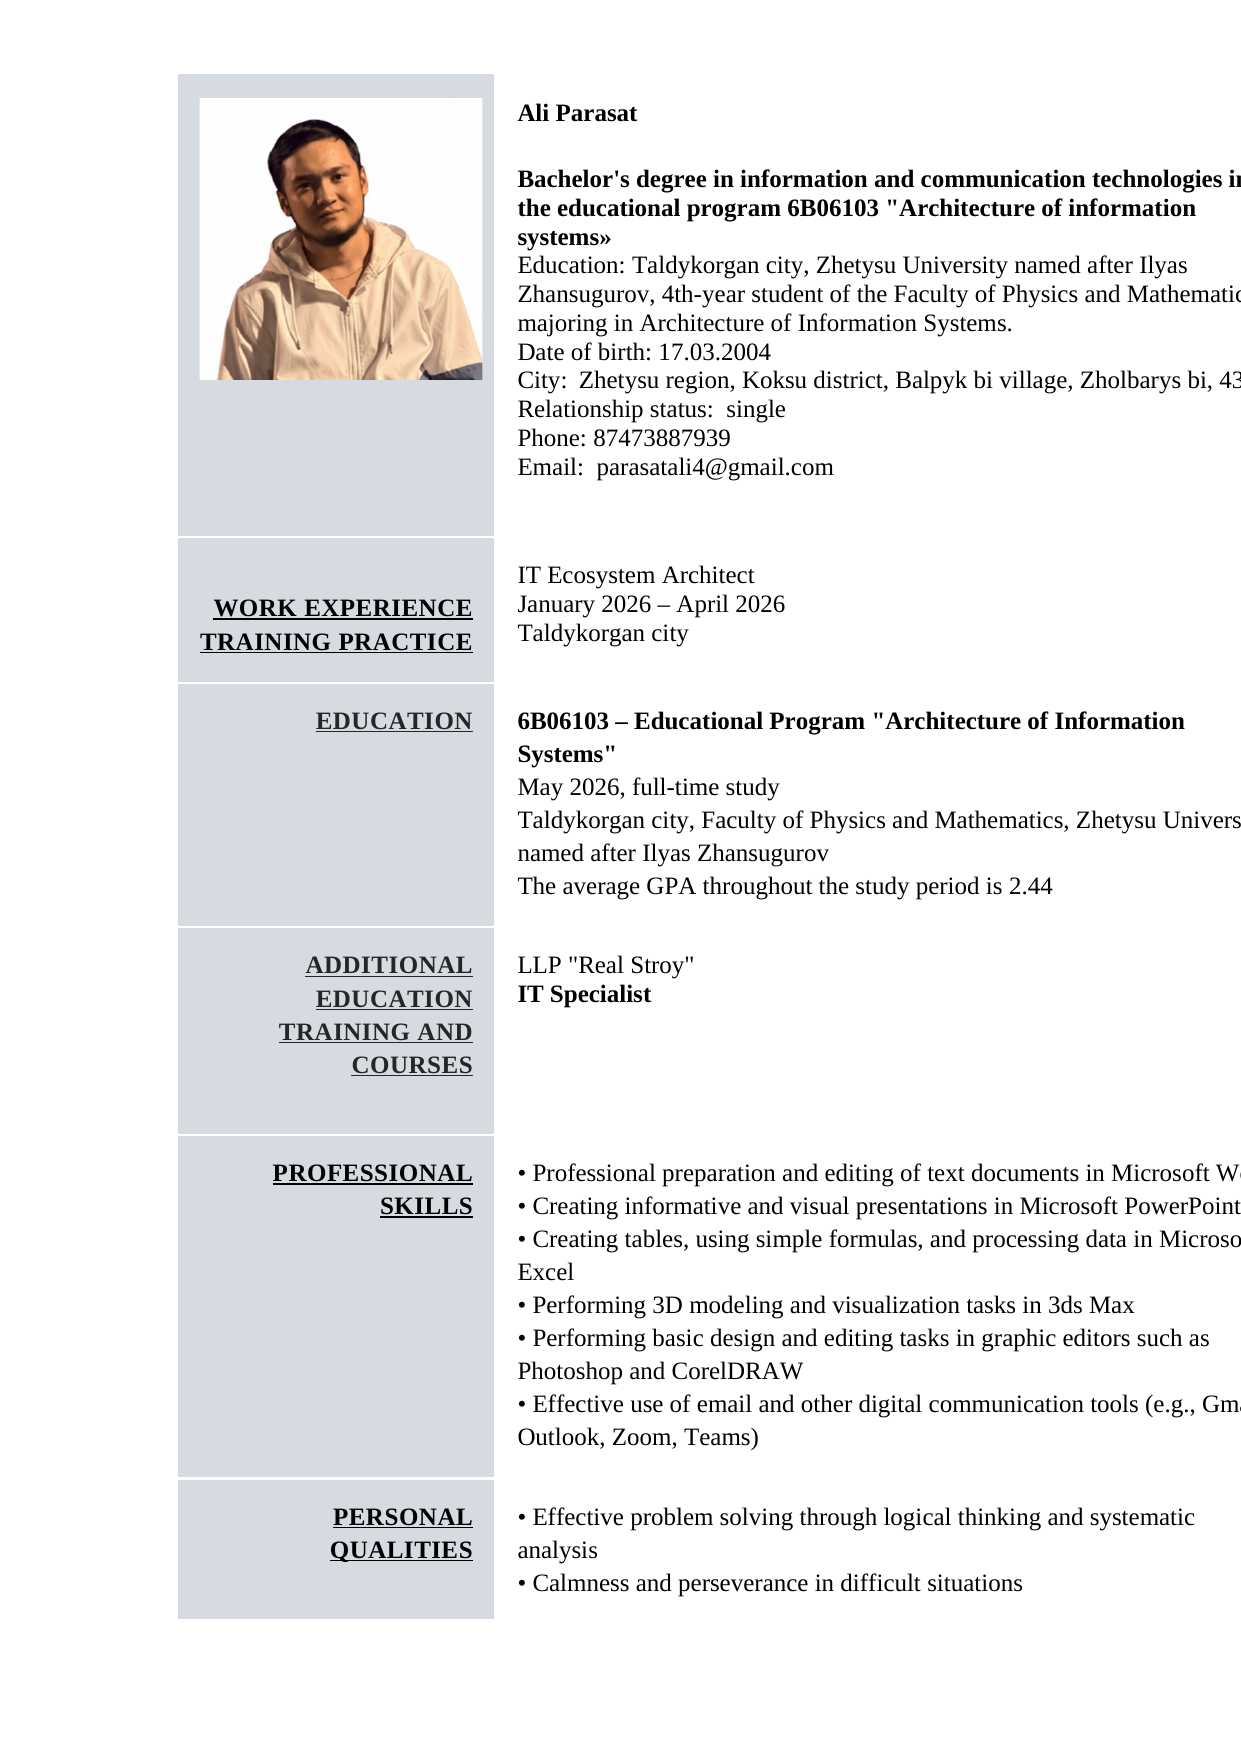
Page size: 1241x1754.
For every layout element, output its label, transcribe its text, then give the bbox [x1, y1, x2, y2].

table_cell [496, 1480, 1239, 1619]
table_cell LLP "Real Stroy" IT Specialist [496, 928, 1239, 1134]
table_cell 6B06103 – Educational Program "Architecture of Information Systems" May 2026, full-time study Taldykorgan city, Faculty of Physics and Mathematics, Zhetysu University named after Ilyas Zhansugurov The average GPA throughout the study period is 2.44 [496, 684, 1239, 926]
table_cell • Professional preparation and editing of text documents in Microsoft Word • Creating informative and visual presentations in Microsoft PowerPoint • Creating tables, using simple formulas, and processing data in Microsoft Excel • Performing 3D modeling and visualization tasks in 3ds Max • Performing basic design and editing tasks in graphic editors such as Photoshop and CorelDRAW • Effective use of email and other digital communication tools (e.g., Gmail, Outlook, Zoom, Teams) [496, 1136, 1239, 1477]
table_header Ali Parasat Bachelor's degree in information and communication technologies in the educational program 6B06103 "Architecture of information systems» Education: Taldykorgan city, Zhetysu University named after Ilyas Zhansugurov, 4th-year student of the Faculty of Physics and Mathematics, majoring in Architecture of Information Systems. Date of birth: 17.03.2004 City: Zhetysu region, Koksu district, Balpyk bi village, Zholbarys bi, 43 Relationship status: single Phone: 87473887939 Email: parasatali4@gmail.com [496, 76, 1239, 536]
picture [199, 98, 483, 380]
table_cell ADDITIONAL EDUCATION TRAINING AND COURSES [178, 928, 494, 1134]
table_cell IT Ecosystem Architect January 2026 – April 2026 Taldykorgan city [496, 538, 1239, 682]
table_cell EDUCATION [178, 684, 494, 926]
table_cell WORK EXPERIENCE TRAINING PRACTICE [178, 538, 494, 682]
table_cell PERSONAL QUALITIES [178, 1480, 494, 1619]
table_header [178, 74, 494, 536]
table_cell PROFESSIONAL SKILLS [178, 1136, 494, 1477]
